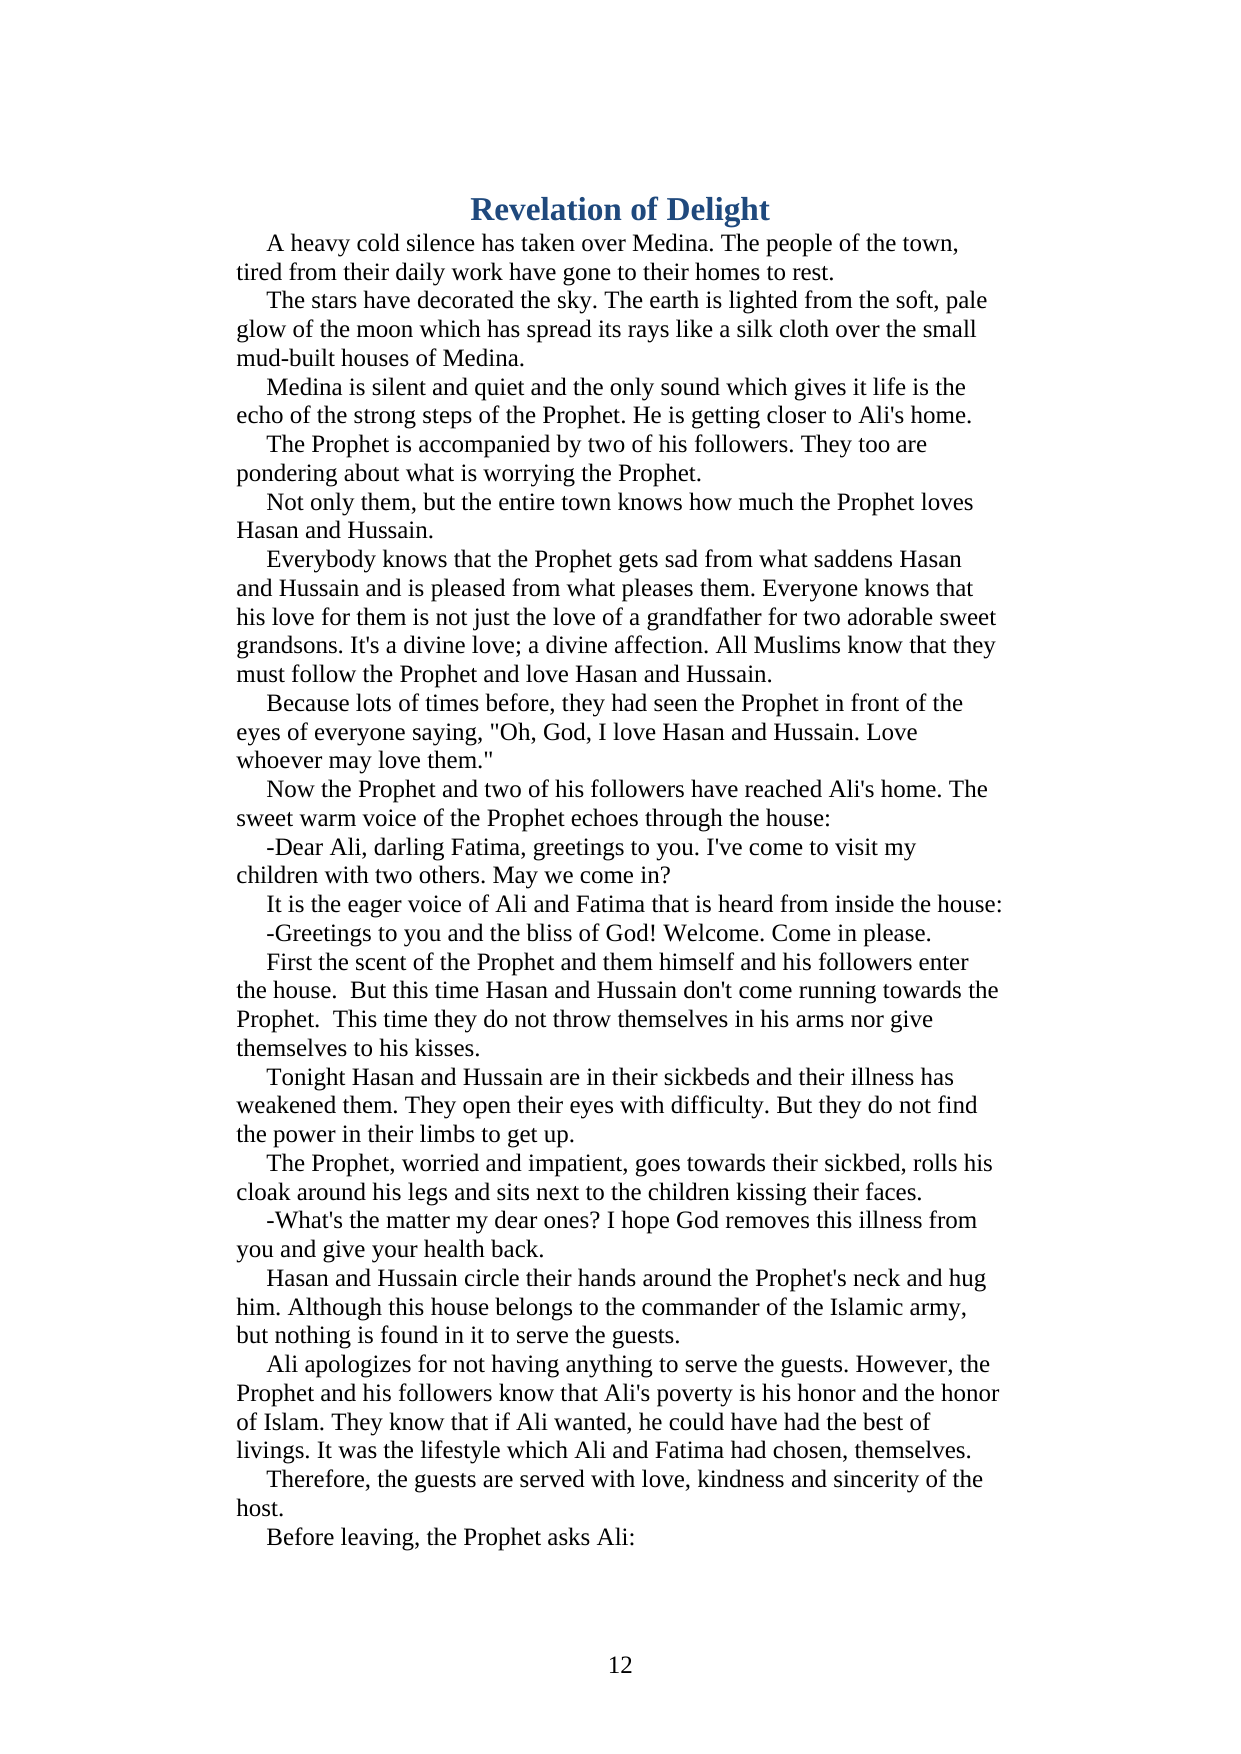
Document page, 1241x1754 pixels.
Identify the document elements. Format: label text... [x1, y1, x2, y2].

text The stars have decorated the sky. The earth is lighted from the soft, pale glow of the moon which has spread its rays like a silk cloth over the small mud-built houses of Medina. [236, 286, 1004, 372]
text A heavy cold silence has taken over Medina. The people of the town, tired from their daily work have gone to their homes to rest. [236, 228, 1004, 286]
text Because lots of times before, they had seen the Prophet in front of the eyes of everyone saying, "Oh, God, I love Hasan and Hussain. Love whoever may love them." [236, 688, 1004, 774]
text -Greetings to you and the bliss of God! Welcome. Come in please. [236, 918, 1004, 947]
text -What's the matter my dear ones? I hope God removes this illness from you and give your health back. [236, 1206, 1004, 1263]
text Tonight Hasan and Hussain are in their sickbeds and their illness has weakened them. They open their eyes with difficulty. But they do not find the power in their limbs to get up. [236, 1062, 1004, 1148]
text It is the eager voice of Ali and Fatima that is heard from inside the house: [236, 889, 1004, 918]
text Hasan and Hussain circle their hands around the Prophet's neck and hug him. Although this house belongs to the commander of the Islamic army, but nothing is found in it to serve the guests. [236, 1263, 1004, 1349]
subtitle Revelation of Delight [236, 190, 1004, 228]
text -Dear Ali, darling Fatima, greetings to you. I've come to visit my children with two others. May we come in? [236, 832, 1004, 889]
text Before leaving, the Prophet asks Ali: [236, 1522, 1004, 1551]
text The Prophet, worried and impatient, goes towards their sickbed, rolls his cloak around his legs and sits next to the children kissing their faces. [236, 1148, 1004, 1206]
text Ali apologizes for not having anything to serve the guests. However, the Prophet and his followers know that Ali's poverty is his honor and the honor of Islam. They know that if Ali wanted, he could have had the best of livings. It was the lifestyle which Ali and Fatima had chosen, themselves. [236, 1349, 1004, 1464]
text Everybody knows that the Prophet gets sad from what saddens Hasan and Hussain and is pleased from what pleases them. Everyone knows that his love for them is not just the love of a grandfather for two adorable sweet grandsons. It's a divine love; a divine affection. All Muslims know that they must follow the Prophet and love Hasan and Hussain. [236, 544, 1004, 688]
text The Prophet is accompanied by two of his followers. They too are pondering about what is worrying the Prophet. [236, 429, 1004, 487]
text First the scent of the Prophet and them himself and his followers enter the house. But this time Hasan and Hussain don't come running towards the Prophet. This time they do not throw themselves in his arms nor give themselves to his kisses. [236, 947, 1004, 1062]
text Therefore, the guests are served with love, kindness and sincerity of the host. [236, 1464, 1004, 1522]
text Now the Prophet and two of his followers have reached Ali's home. The sweet warm voice of the Prophet echoes through the house: [236, 774, 1004, 832]
text Medina is silent and quiet and the only sound which gives it life is the echo of the strong steps of the Prophet. He is getting closer to Ali's home. [236, 372, 1004, 429]
text Not only them, but the entire town knows how much the Prophet loves Hasan and Hussain. [236, 487, 1004, 544]
